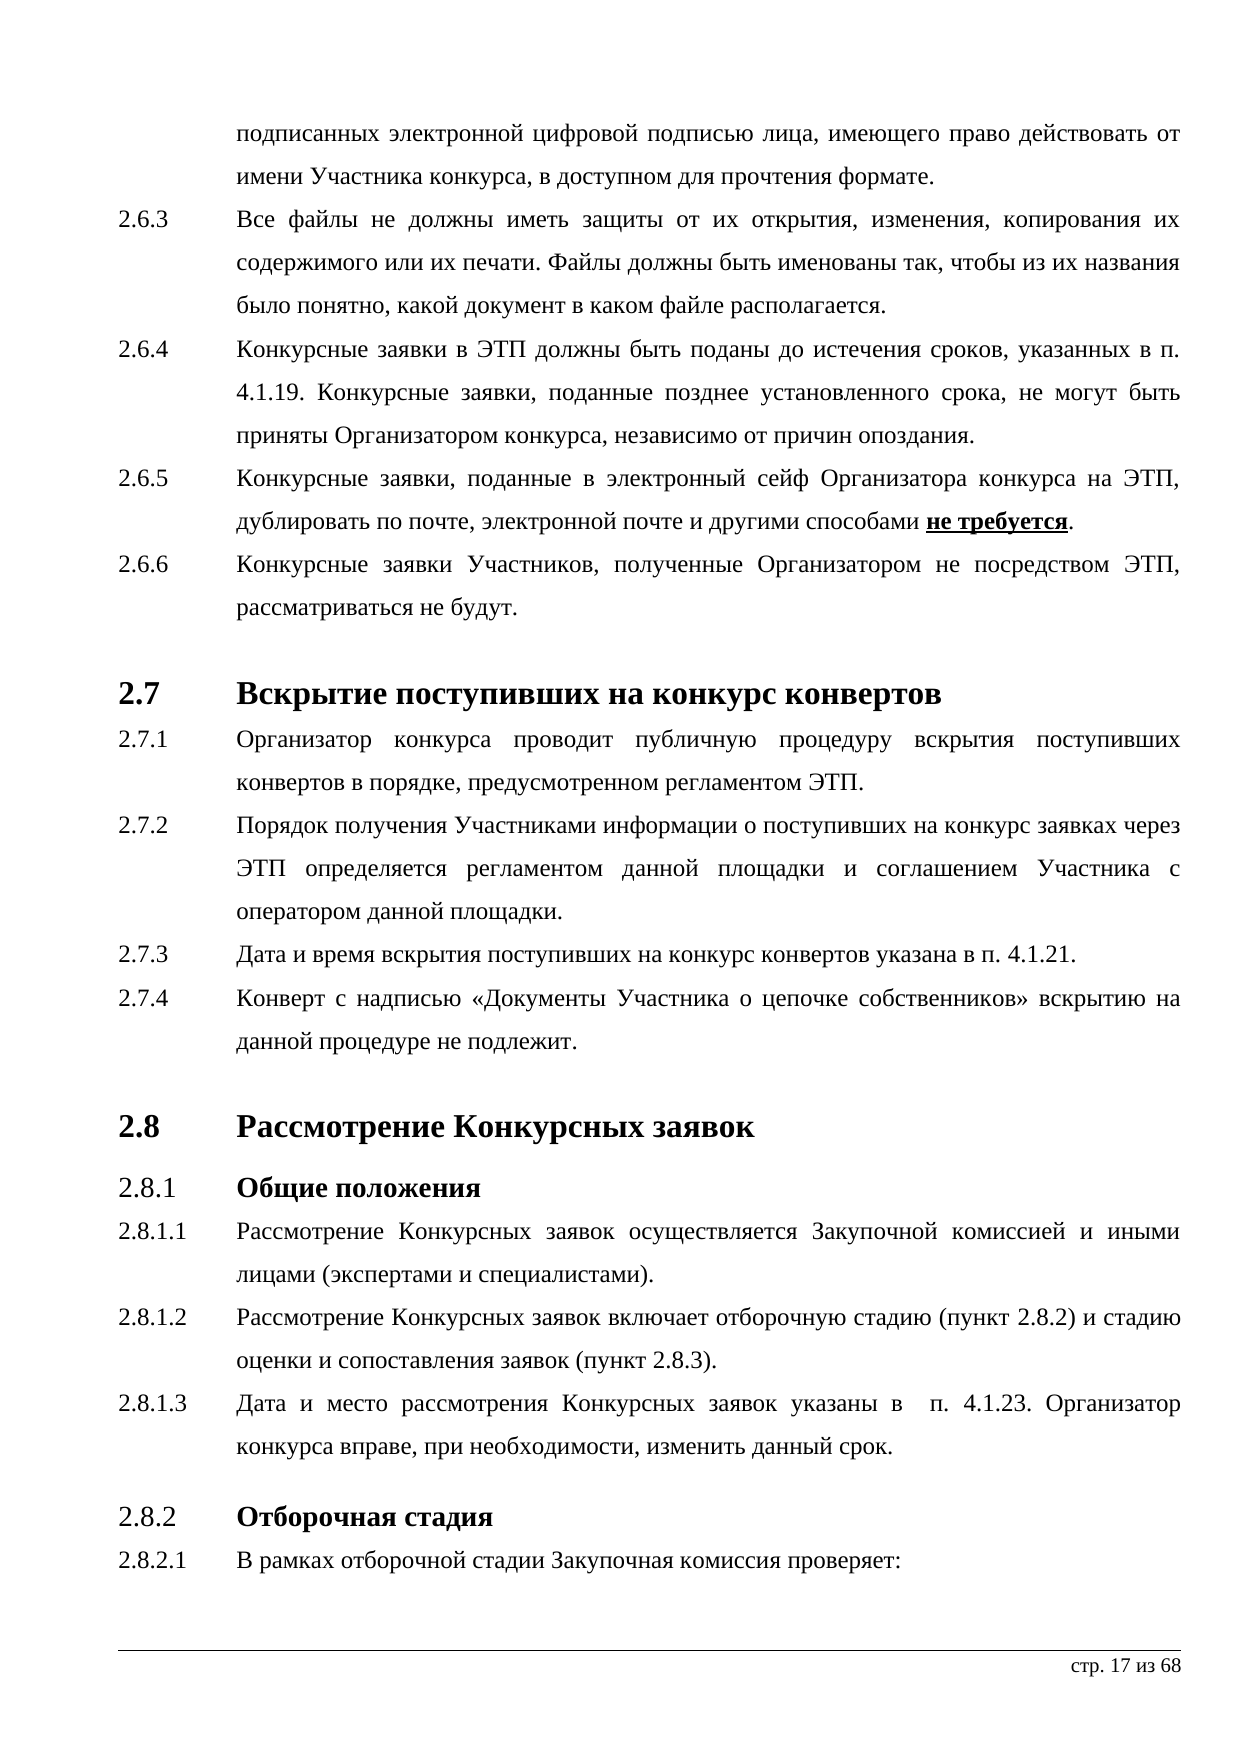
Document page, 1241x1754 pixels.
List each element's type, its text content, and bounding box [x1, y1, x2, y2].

text Рассмотрение Конкурсных заявок осуществляется Закупочной комиссией и иными лицами (экспертами и специалистами). [118, 1216, 1181, 1288]
text Дата и место рассмотрения Конкурсных заявок указаны в п. 4.1.23. Организатор конкурса вправе, при необходимости, изменить данный срок. [118, 1388, 1181, 1460]
text Общие положения [118, 1170, 1181, 1203]
text Конверт с надписью «Документы Участника о цепочке собственников» вскрытию на данной процедуре не подлежит. [118, 983, 1181, 1054]
text Организатор конкурса проводит публичную процедуру вскрытия поступивших конвертов в порядке, предусмотренном регламентом ЭТП. [118, 724, 1181, 796]
subtitle Вскрытие поступивших на конкурс конвертов [118, 673, 1181, 711]
text Порядок получения Участниками информации о поступивших на конкурс заявках через ЭТП определяется регламентом данной площадки и соглашением Участника с оператором данной площадки. [118, 810, 1181, 925]
text Отборочная стадия [118, 1499, 1181, 1533]
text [118, 118, 1181, 190]
subtitle Рассмотрение Конкурсных заявок [118, 1106, 1181, 1145]
text В рамках отборочной стадии Закупочная комиссия проверяет: [118, 1546, 1181, 1574]
text Конкурсные заявки в ЭТП должны быть поданы до истечения сроков, указанных в п. 4.1.19. Конкурсные заявки, поданные позднее установленного срока, не могут быть приняты Организатором конкурса, независимо от причин опоздания. [118, 334, 1181, 449]
text Конкурсные заявки Участников, полученные Организатором не посредством ЭТП, рассматриваться не будут. [118, 549, 1181, 621]
text Конкурсные заявки, поданные в электронный сейф Организатора конкурса на ЭТП, дублировать по почте, электронной почте и другими способами не требуется. [118, 463, 1181, 535]
text Все файлы не должны иметь защиты от их открытия, изменения, копирования их содержимого или их печати. Файлы должны быть именованы так, чтобы из их названия было понятно, какой документ в каком файле располагается. [118, 204, 1181, 319]
text Рассмотрение Конкурсных заявок включает отборочную стадию (пункт 2.8.2) и стадию оценки и сопоставления заявок (пункт 2.8.3). [118, 1302, 1181, 1374]
text Дата и время вскрытия поступивших на конкурс конвертов указана в п. 4.1.21. [118, 939, 1181, 968]
